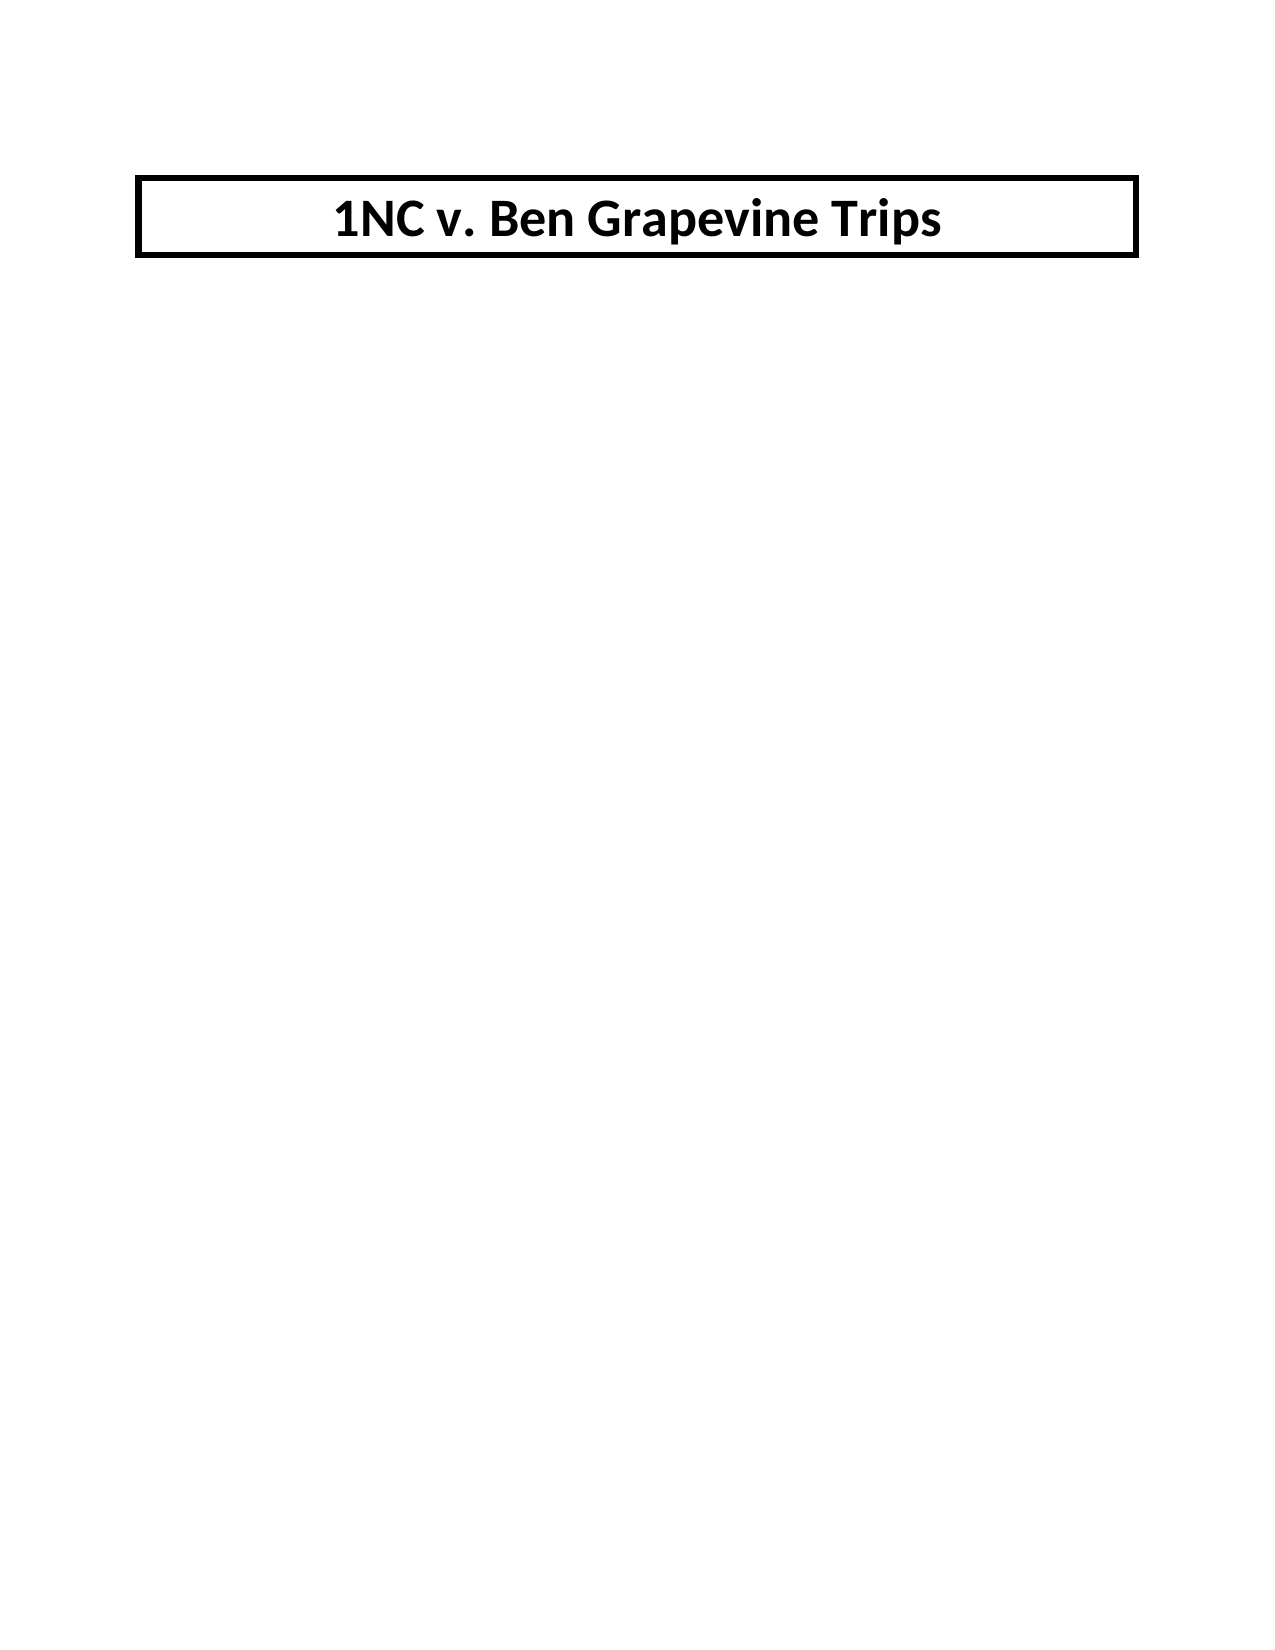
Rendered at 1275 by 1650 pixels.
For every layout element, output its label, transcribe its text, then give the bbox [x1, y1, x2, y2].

subtitle 1NC v. Ben Grapevine Trips [142, 181, 1133, 252]
